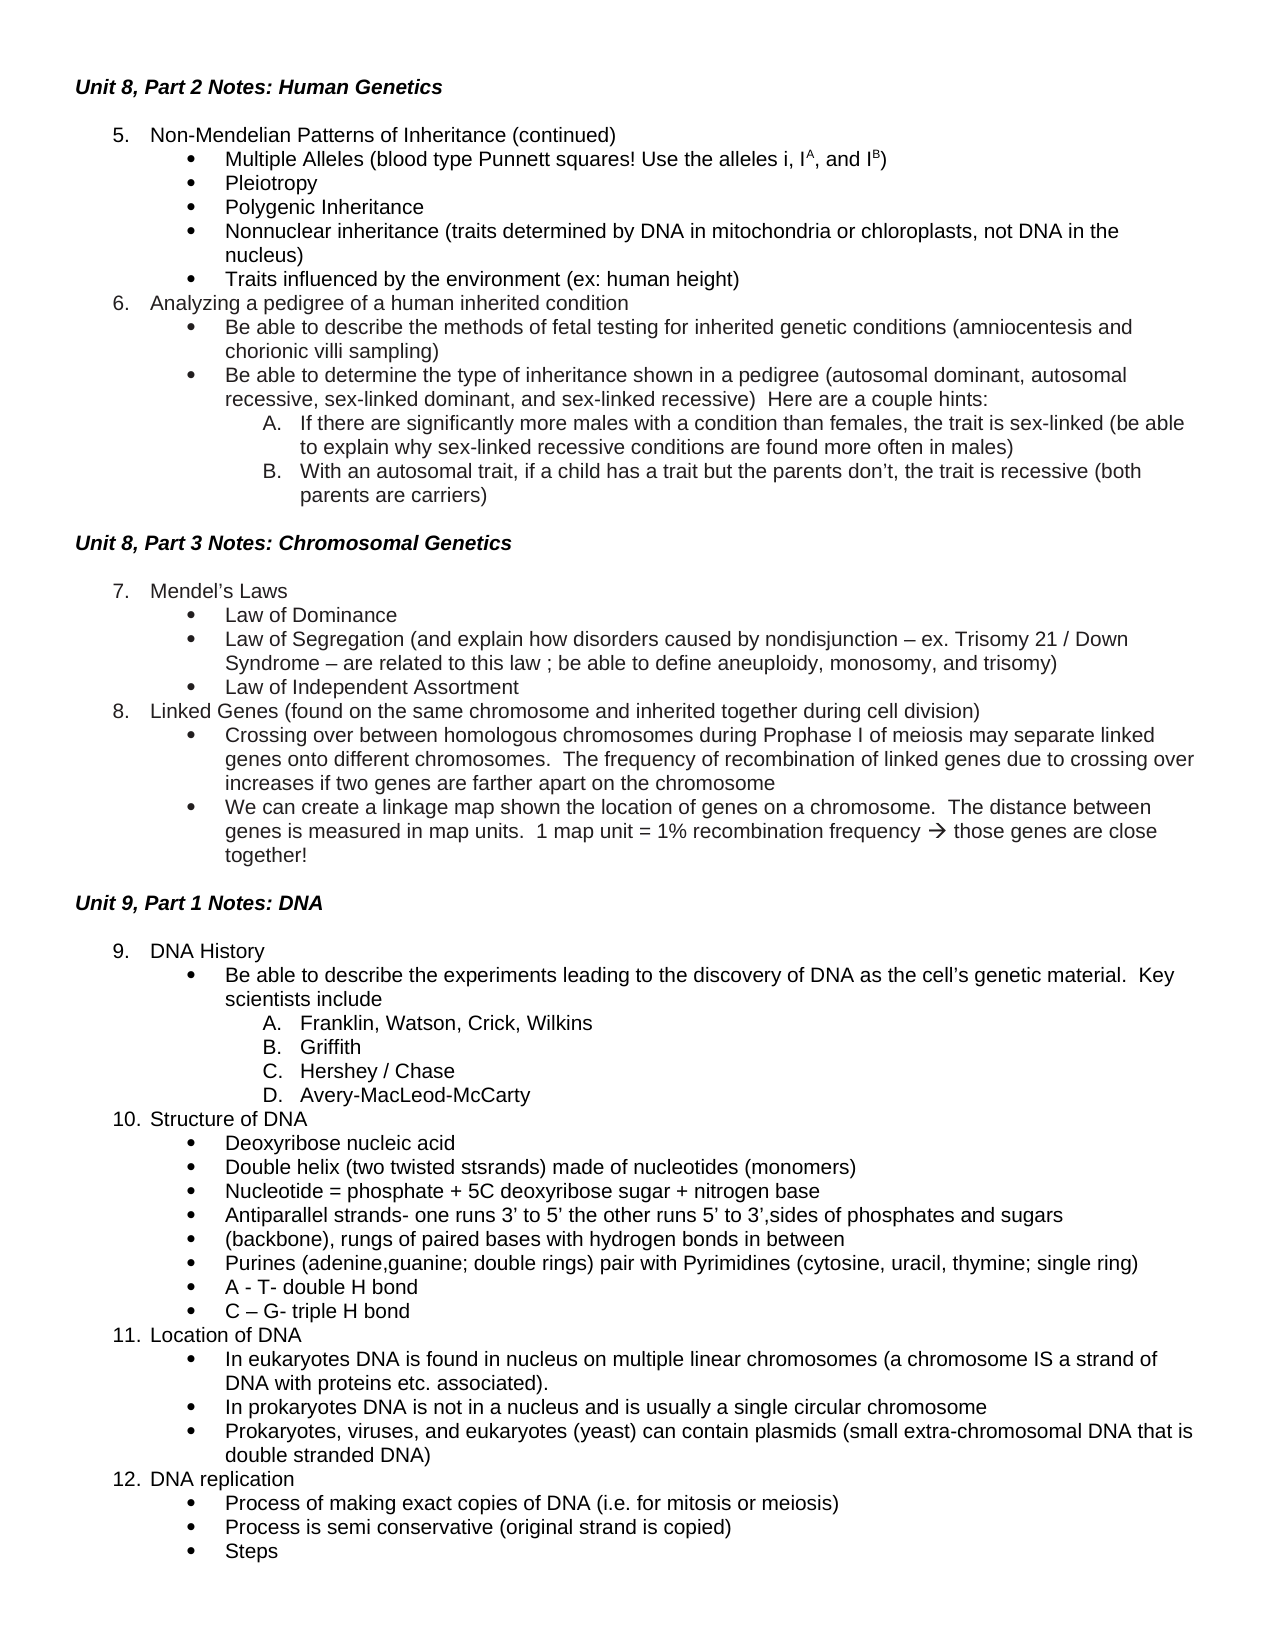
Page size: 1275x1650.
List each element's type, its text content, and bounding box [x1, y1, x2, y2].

list Prokaryotes, viruses, and eukaryotes (yeast) can contain plasmids (small extra-chromosomal DNA that is double stranded DNA) [187, 1419, 1200, 1467]
list Pleiotropy [187, 171, 1200, 195]
list Law of Segregation (and explain how disorders caused by nondisjunction – ex. Trisomy 21 / Down Syndrome – are related to this law ; be able to define aneuploidy, monosomy, and trisomy) [187, 627, 1200, 675]
list Multiple Alleles (blood type Punnett squares! Use the alleles i, IA, and IB) [187, 147, 1200, 171]
list Law of Independent Assortment [187, 675, 1200, 699]
list With an autosomal trait, if a child has a trait but the parents don’t, the trait is recessive (both parents are carriers) [262, 459, 1200, 507]
list Process of making exact copies of DNA (i.e. for mitosis or meiosis) [187, 1491, 1200, 1515]
list Crossing over between homologous chromosomes during Prophase I of meiosis may separate linked genes onto different chromosomes. The frequency of recombination of linked genes due to crossing over increases if two genes are farther apart on the chromosome [187, 723, 1200, 795]
list A - T- double H bond [187, 1275, 1200, 1299]
list Law of Dominance [187, 603, 1200, 627]
list Analyzing a pedigree of a human inherited condition [112, 291, 1200, 315]
list Franklin, Watson, Crick, Wilkins [262, 1011, 1200, 1035]
list Nucleotide = phosphate + 5C deoxyribose sugar + nitrogen base [187, 1179, 1200, 1203]
list Linked Genes (found on the same chromosome and inherited together during cell division) [112, 699, 1200, 723]
list If there are significantly more males with a condition than females, the trait is sex-linked (be able to explain why sex-linked recessive conditions are found more often in males) [262, 411, 1200, 459]
text Unit 8, Part 3 Notes: Chromosomal Genetics [75, 531, 1200, 555]
list C – G- triple H bond [187, 1299, 1200, 1323]
list Griffith [262, 1035, 1200, 1059]
list In eukaryotes DNA is found in nucleus on multiple linear chromosomes (a chromosome IS a strand of DNA with proteins etc. associated). [187, 1347, 1200, 1395]
list In prokaryotes DNA is not in a nucleus and is usually a single circular chromosome [187, 1395, 1200, 1419]
list Non-Mendelian Patterns of Inheritance (continued) [112, 123, 1200, 147]
list Avery-MacLeod-McCarty [262, 1083, 1200, 1107]
list Hershey / Chase [262, 1059, 1200, 1083]
list Be able to describe the experiments leading to the discovery of DNA as the cell’s genetic material. Key scientists include [187, 963, 1200, 1011]
list Traits influenced by the environment (ex: human height) [187, 267, 1200, 291]
list DNA History [112, 939, 1200, 963]
list We can create a linkage map shown the location of genes on a chromosome. The distance between genes is measured in map units. 1 map unit = 1% recombination frequency those genes are close together! [187, 795, 1200, 867]
list Antiparallel strands- one runs 3’ to 5’ the other runs 5’ to 3’,sides of phosphates and sugars [187, 1203, 1200, 1227]
list Be able to describe the methods of fetal testing for inherited genetic conditions (amniocentesis and chorionic villi sampling) [187, 315, 1200, 363]
list Deoxyribose nucleic acid [187, 1131, 1200, 1155]
list (backbone), rungs of paired bases with hydrogen bonds in between [187, 1227, 1200, 1251]
list Be able to determine the type of inheritance shown in a pedigree (autosomal dominant, autosomal recessive, sex-linked dominant, and sex-linked recessive) Here are a couple hints: [187, 363, 1200, 411]
list Location of DNA [112, 1323, 1200, 1347]
list DNA replication [112, 1467, 1200, 1491]
list Structure of DNA [112, 1107, 1200, 1131]
text Unit 8, Part 2 Notes: Human Genetics [75, 75, 1200, 99]
list Polygenic Inheritance [187, 195, 1200, 219]
list Process is semi conservative (original strand is copied) [187, 1515, 1200, 1539]
list Nonnuclear inheritance (traits determined by DNA in mitochondria or chloroplasts, not DNA in the nucleus) [187, 219, 1200, 267]
list Double helix (two twisted stsrands) made of nucleotides (monomers) [187, 1155, 1200, 1179]
text Unit 9, Part 1 Notes: DNA [75, 891, 1200, 915]
list Mendel’s Laws [112, 579, 1200, 603]
list Steps [187, 1539, 1200, 1563]
list Purines (adenine,guanine; double rings) pair with Pyrimidines (cytosine, uracil, thymine; single ring) [187, 1251, 1200, 1275]
